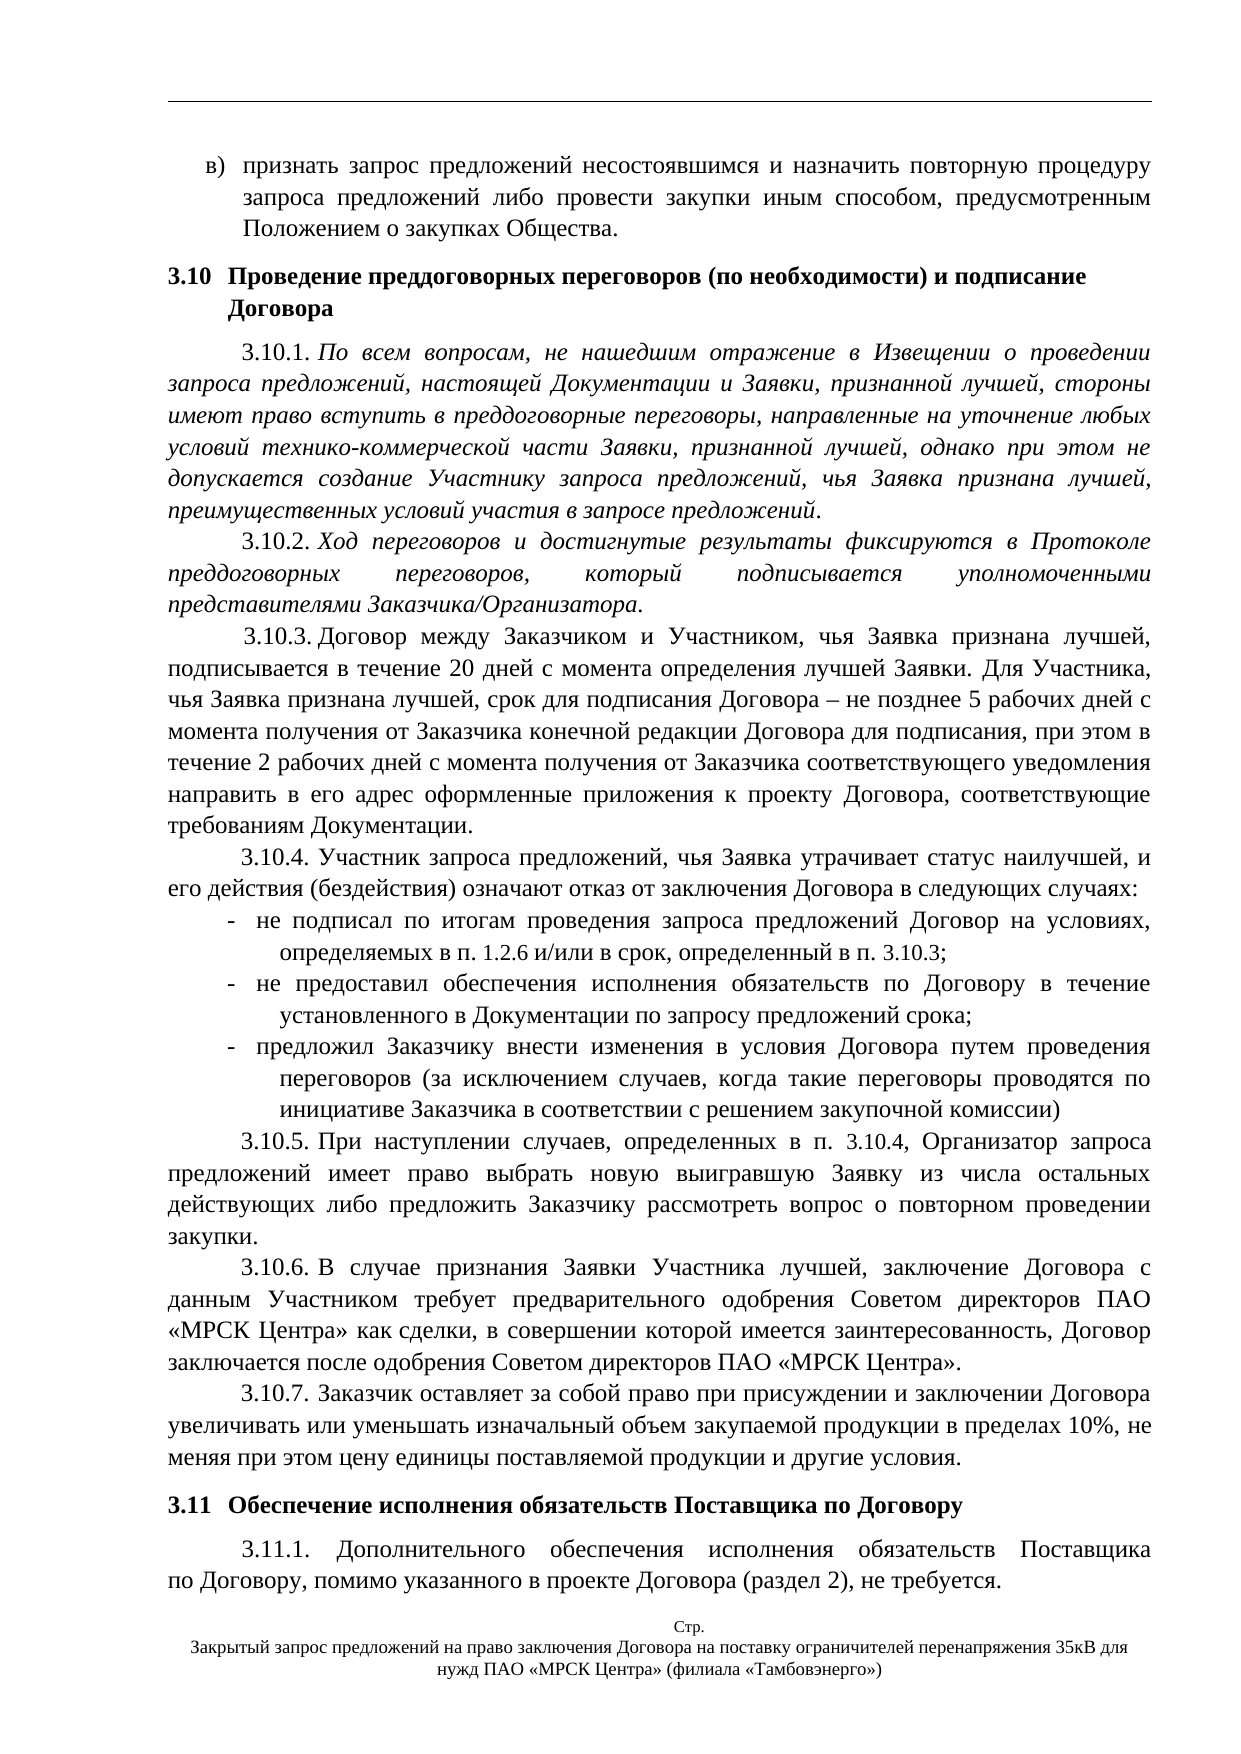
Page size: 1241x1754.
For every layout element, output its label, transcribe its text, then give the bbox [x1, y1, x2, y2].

list По всем вопросам, не нашедшим отражение в Извещении о проведении запроса предложений, настоящей Документации и Заявки, признанной лучшей, стороны имеют право вступить в преддоговорные переговоры, направленные на уточнение любых условий технико-коммерческой части Заявки, признанной лучшей, однако при этом не допускается создание Участнику запроса предложений, чья Заявка признана лучшей, преимущественных условий участия в запросе предложений. [168, 337, 1152, 523]
list Договор между Заказчиком и Участником, чья Заявка признана лучшей, подписывается в течение 20 дней с момента определения лучшей Заявки. Для Участника, чья Заявка признана лучшей, срок для подписания Договора – не позднее 5 рабочих дней с момента получения от Заказчика конечной редакции Договора для подписания, при этом в течение 2 рабочих дней с момента получения от Заказчика соответствующего уведомления направить в его адрес оформленные приложения к проекту Договора, соответствующие требованиям Документации. [168, 621, 1152, 839]
list Дополнительного обеспечения исполнения обязательств Поставщика по Договору, помимо указанного в проекте Договора (раздел 2), не требуется. [168, 1534, 1152, 1594]
subtitle Проведение преддоговорных переговоров (по необходимости) и подписание Договора [168, 261, 1152, 322]
list При наступлении случаев, определенных в п. 3.10.4, Организатор запроса предложений имеет право выбрать новую выигравшую Заявку из числа остальных действующих либо предложить Заказчику рассмотреть вопрос о повторном проведении закупки. [168, 1126, 1152, 1249]
list Участник запроса предложений, чья Заявка утрачивает статус наилучшей, и его действия (бездействия) означают отказ от заключения Договора в следующих случаях: [168, 842, 1152, 902]
list В случае признания Заявки Участника лучшей, заключение Договора с данным Участником требует предварительного одобрения Советом директоров ПАО «МРСК Центра» как сделки, в совершении которой имеется заинтересованность, Договор заключается после одобрения Советом директоров ПАО «МРСК Центра». [168, 1252, 1152, 1376]
list Ход переговоров и достигнутые результаты фиксируются в Протоколе преддоговорных переговоров, который подписывается уполномоченными представителями Заказчика/Организатора. [168, 526, 1152, 618]
subtitle Обеспечение исполнения обязательств Поставщика по Договору [168, 1490, 1152, 1519]
list предложил Заказчику внести изменения в условия Договора путем проведения переговоров (за исключением случаев, когда такие переговоры проводятся по инициативе Заказчика в соответствии с решением закупочной комиссии) [227, 1031, 1152, 1123]
list не предоставил обеспечения исполнения обязательств по Договору в течение установленного в Документации по запросу предложений срока; [227, 968, 1152, 1028]
list не подписал по итогам проведения запроса предложений Договор на условиях, определяемых в п. 1.2.6 и/или в срок, определенный в п. 3.10.3; [227, 905, 1152, 965]
list Заказчик оставляет за собой право при присуждении и заключении Договора увеличивать или уменьшать изначальный объем закупаемой продукции в пределах 10%, не меняя при этом цену единицы поставляемой продукции и другие условия. [168, 1378, 1152, 1470]
list признать запрос предложений несостоявшимся и назначить повторную процедуру запроса предложений либо провести закупки иным способом, предусмотренным Положением о закупках Общества. [205, 150, 1152, 242]
